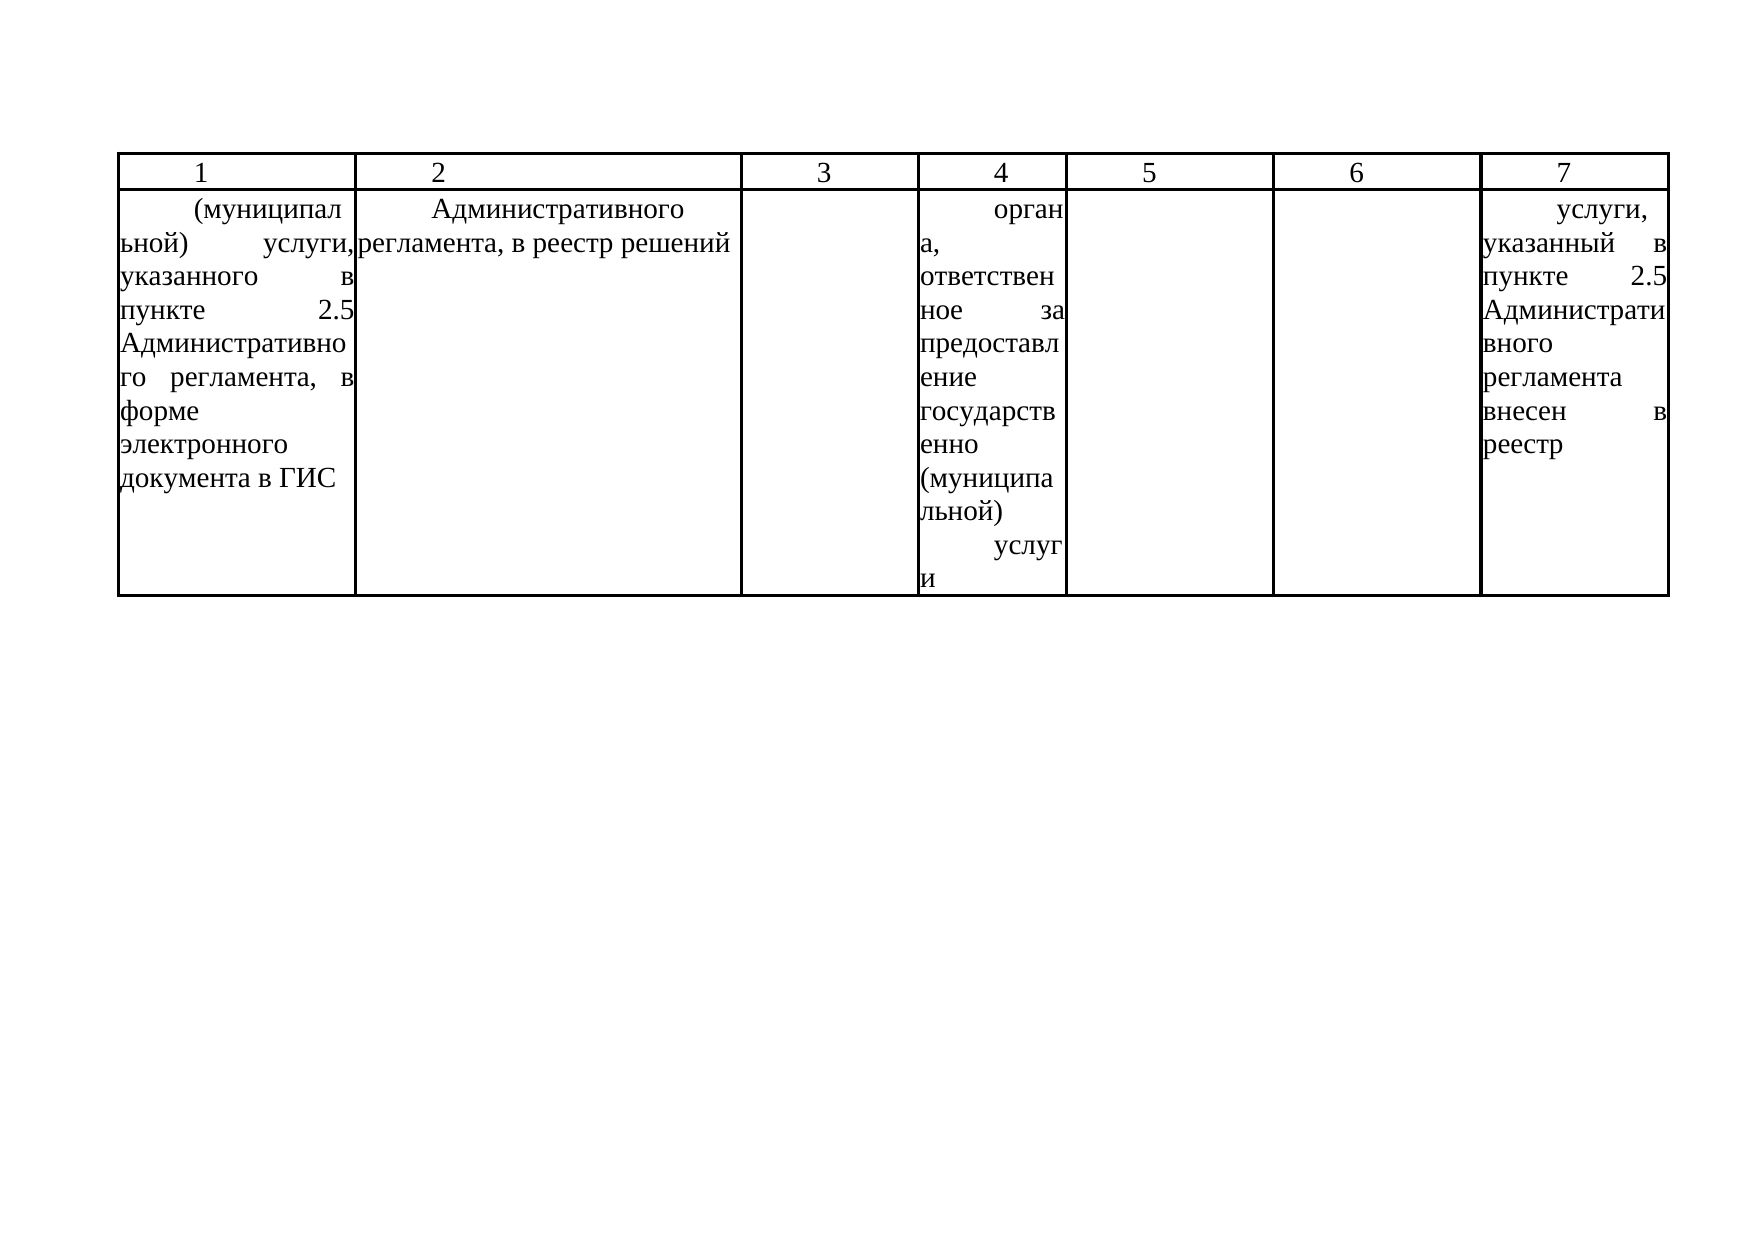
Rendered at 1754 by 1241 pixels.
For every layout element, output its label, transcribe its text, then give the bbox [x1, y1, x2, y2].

table_cell услуги, указанный в пункте 2.5 Административного регламента внесен в реестр [1483, 191, 1667, 594]
table_cell [743, 191, 917, 594]
table_header 4 [920, 155, 1065, 188]
table_cell органа, ответственное за предоставление государственно (муниципальной) услуги [920, 191, 1065, 594]
table_header 6 [1275, 155, 1479, 188]
table_header 1 [120, 155, 354, 188]
table_cell (муниципальной) услуги, указанного в пункте 2.5 Административного регламента, в форме электронного документа в ГИС [120, 191, 354, 594]
table_cell Административного регламента, в реестр решений [357, 191, 740, 594]
table_cell [1068, 191, 1272, 594]
table_header 3 [743, 155, 917, 188]
table_header 5 [1068, 155, 1272, 188]
table_header 2 [357, 155, 740, 188]
table_header 7 [1483, 155, 1667, 188]
table_cell [1275, 191, 1479, 594]
